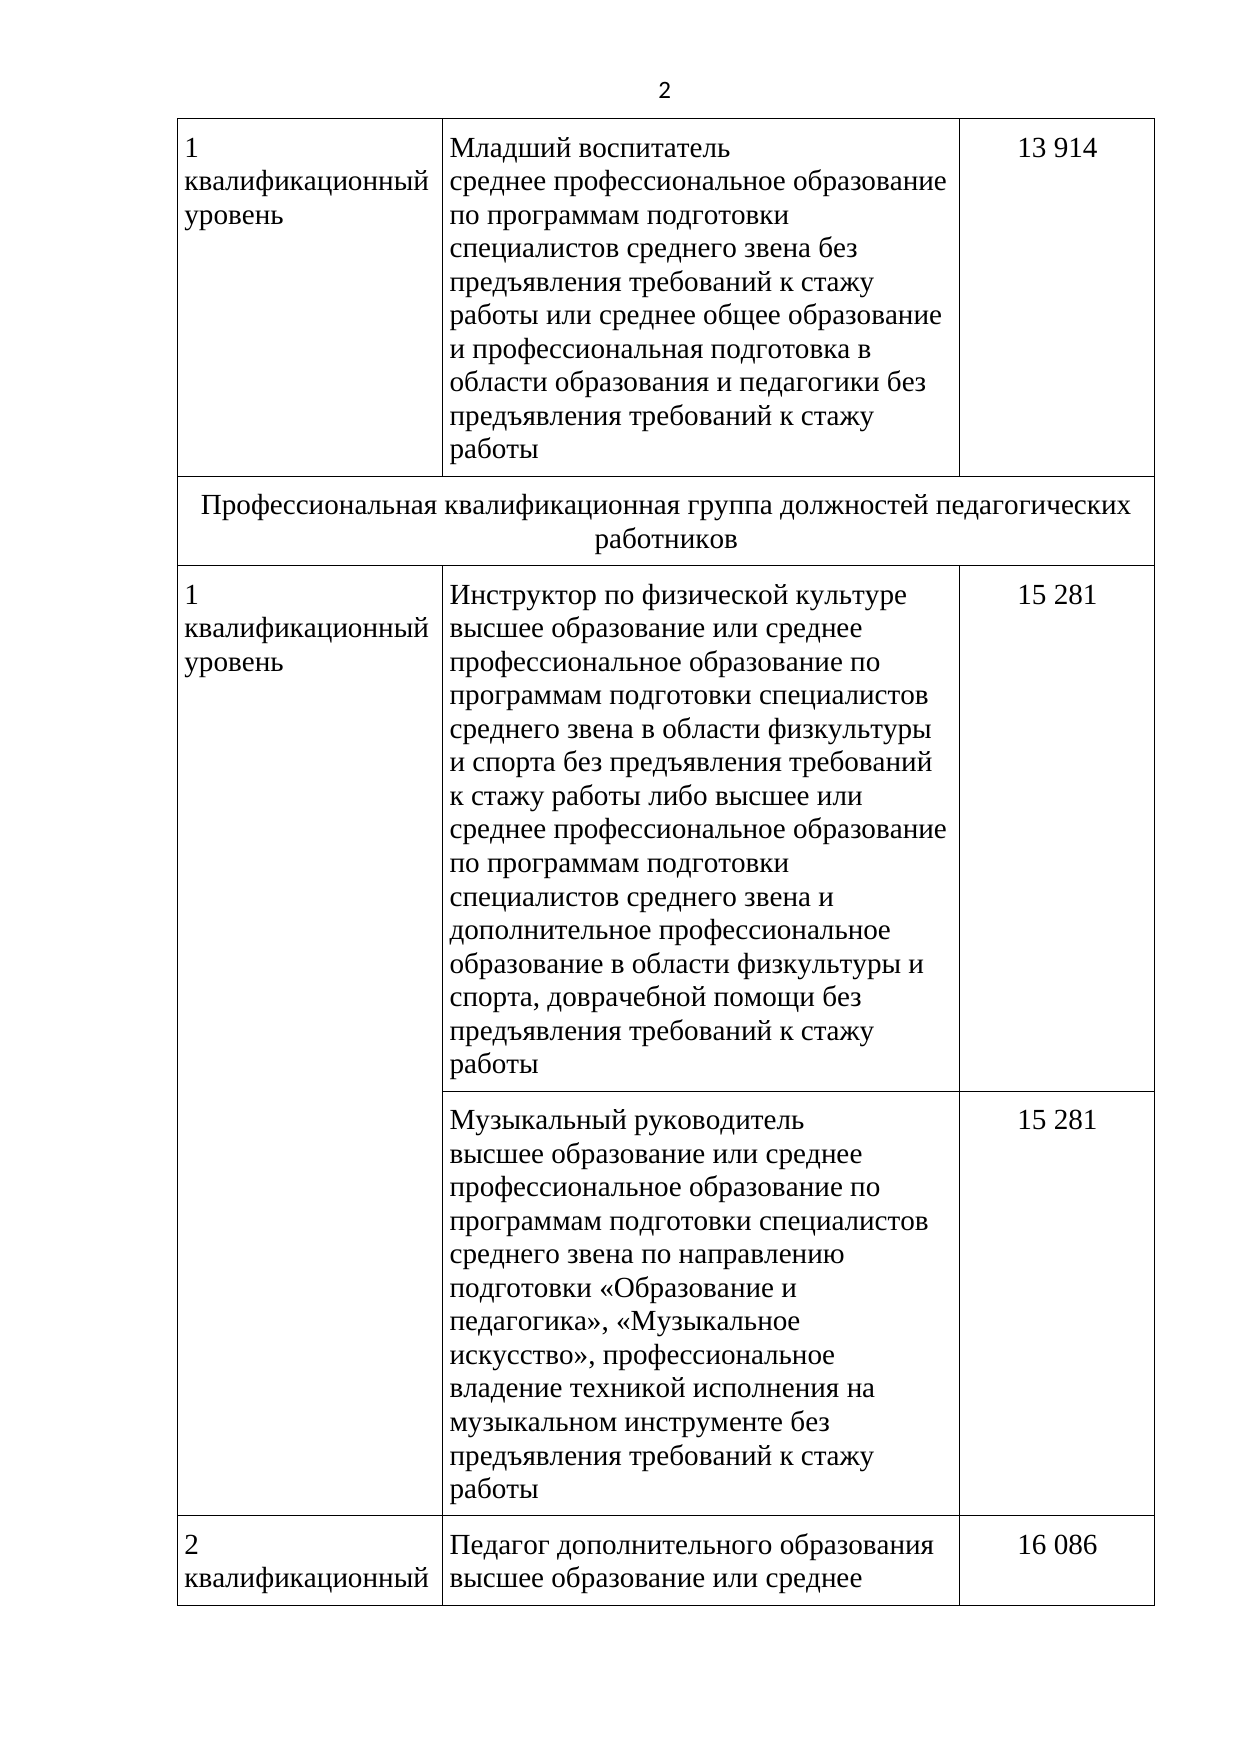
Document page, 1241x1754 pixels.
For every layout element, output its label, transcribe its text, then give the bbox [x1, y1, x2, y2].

table_cell 15 281 [960, 566, 1154, 1091]
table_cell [178, 1516, 442, 1605]
table_cell 1 квалификационный уровень [178, 566, 442, 1515]
table_cell 13 914 [960, 119, 1154, 476]
table_cell 15 281 [960, 1092, 1154, 1515]
table_cell 1 квалификационный уровень [178, 119, 442, 476]
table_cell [443, 1516, 959, 1605]
table_cell Музыкальный руководитель высшее образование или среднее профессиональное образование по программам подготовки специалистов среднего звена по направлению подготовки «Образование и педагогика», «Музыкальное искусство», профессиональное владение техникой исполнения на музыкальном инструменте без предъявления требований к стажу работы [443, 1092, 959, 1515]
table_cell Младший воспитатель среднее профессиональное образование по программам подготовки специалистов среднего звена без предъявления требований к стажу работы или среднее общее образование и профессиональная подготовка в области образования и педагогики без предъявления требований к стажу работы [443, 119, 959, 476]
table_cell 16 086 [960, 1516, 1154, 1605]
table_cell Профессиональная квалификационная группа должностей педагогических работников [178, 477, 1154, 565]
table_cell Инструктор по физической культуре высшее образование или среднее профессиональное образование по программам подготовки специалистов среднего звена в области физкультуры и спорта без предъявления требований к стажу работы либо высшее или среднее профессиональное образование по программам подготовки специалистов среднего звена и дополнительное профессиональное образование в области физкультуры и спорта, доврачебной помощи без предъявления требований к стажу работы [443, 566, 959, 1091]
